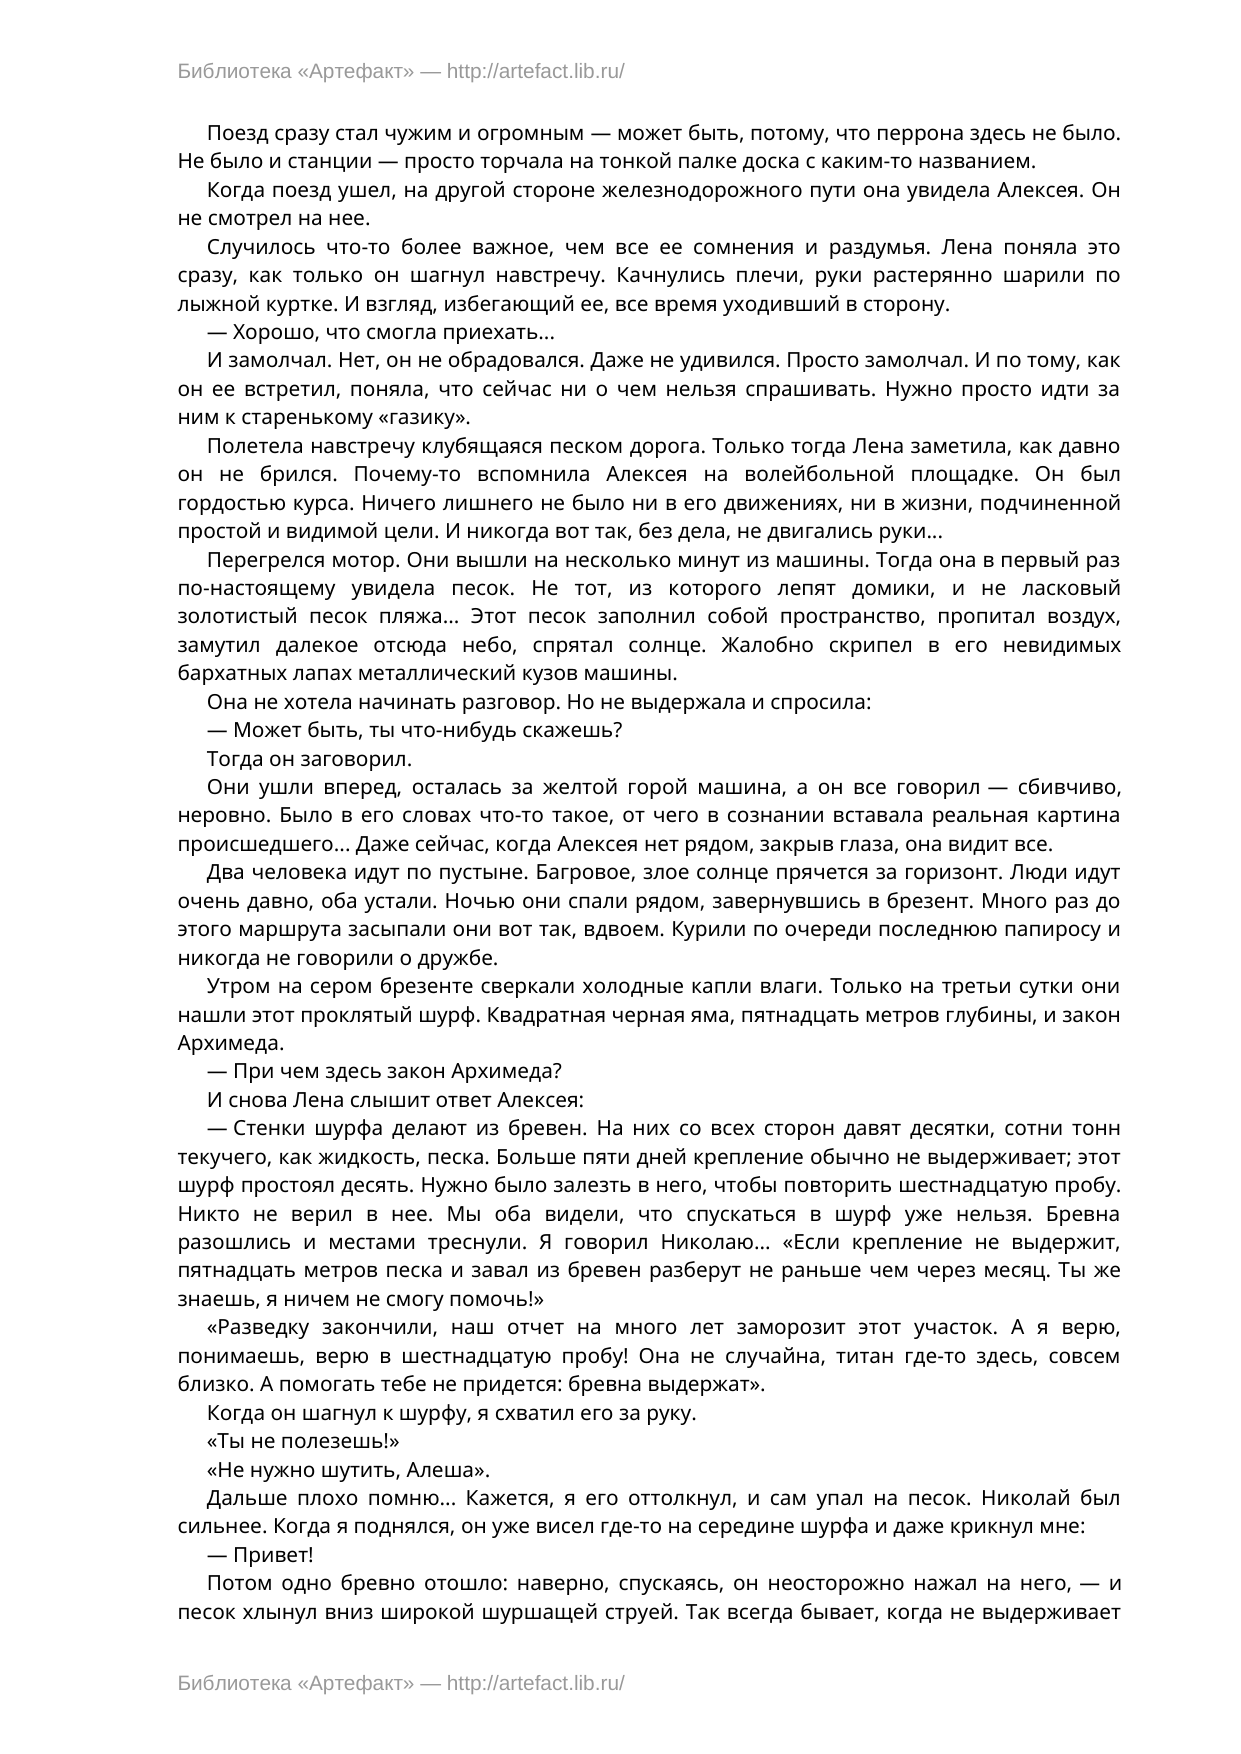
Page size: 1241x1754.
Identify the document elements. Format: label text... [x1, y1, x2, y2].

text Дальше плохо помню... Кажется, я его оттолкнул, и сам упал на песок. Николай был сильнее. Когда я поднялся, он уже висел где-то на середине шурфа и даже крикнул мне: [177, 1483, 1122, 1540]
text — Может быть, ты что-нибудь скажешь? [177, 715, 1122, 744]
text Когда он шагнул к шурфу, я схватил его за руку. [177, 1398, 1122, 1426]
text Случилось что-то более важное, чем все ее сомнения и раздумья. Лена поняла это сразу, как только он шагнул навстречу. Качнулись плечи, руки растерянно шарили по лыжной куртке. И взгляд, избегающий ее, все время уходивший в сторону. [177, 232, 1122, 317]
text Два человека идут по пустыне. Багровое, злое солнце прячется за горизонт. Люди идут очень давно, оба устали. Ночью они спали рядом, завернувшись в брезент. Много раз до этого маршрута засыпали они вот так, вдвоем. Курили по очереди последнюю папиросу и никогда не говорили о дружбе. [177, 857, 1122, 971]
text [177, 1568, 1122, 1625]
text Когда поезд ушел, на другой стороне железнодорожного пути она увидела Алексея. Он не смотрел на нее. [177, 175, 1122, 232]
text Они ушли вперед, осталась за желтой горой машина, а он все говорил — сбивчиво, неровно. Было в его словах что-то такое, от чего в сознании вставала реальная картина происшедшего... Даже сейчас, когда Алексея нет рядом, закрыв глаза, она видит все. [177, 772, 1122, 857]
text «Ты не полезешь!» [177, 1426, 1122, 1455]
text — При чем здесь закон Архимеда? [177, 1057, 1122, 1085]
text Полетела навстречу клубящаяся песком дорога. Только тогда Лена заметила, как давно он не брился. Почему-то вспомнила Алексея на волейбольной площадке. Он был гордостью курса. Ничего лишнего не было ни в его движениях, ни в жизни, подчиненной простой и видимой цели. И никогда вот так, без дела, не двигались руки... [177, 431, 1122, 545]
text И замолчал. Нет, он не обрадовался. Даже не удивился. Просто замолчал. И по тому, как он ее встретил, поняла, что сейчас ни о чем нельзя спрашивать. Нужно просто идти за ним к старенькому «газику». [177, 346, 1122, 431]
text — Привет! [177, 1540, 1122, 1568]
text И снова Лена слышит ответ Алексея: [177, 1085, 1122, 1113]
text Утром на сером брезенте сверкали холодные капли влаги. Только на третьи сутки они нашли этот проклятый шурф. Квадратная черная яма, пятнадцать метров глубины, и закон Архимеда. [177, 971, 1122, 1057]
text Перегрелся мотор. Они вышли на несколько минут из машины. Тогда она в первый раз по-настоящему увидела песок. Не тот, из которого лепят домики, и не ласковый золотистый песок пляжа... Этот песок заполнил собой пространство, пропитал воздух, замутил далекое отсюда небо, спрятал солнце. Жалобно скрипел в его невидимых бархатных лапах металлический кузов машины. [177, 545, 1122, 687]
text Поезд сразу стал чужим и огромным — может быть, потому, что перрона здесь не было. Не было и станции — просто торчала на тонкой палке доска с каким-то названием. [177, 118, 1122, 175]
text «Не нужно шутить, Алеша». [177, 1455, 1122, 1483]
text «Разведку закончили, наш отчет на много лет заморозит этот участок. А я верю, понимаешь, верю в шестнадцатую пробу! Она не случайна, титан где-то здесь, совсем близко. А помогать тебе не придется: бревна выдержат». [177, 1312, 1122, 1398]
text Тогда он заговорил. [177, 744, 1122, 772]
text — Хорошо, что смогла приехать... [177, 317, 1122, 346]
text — Стенки шурфа делают из бревен. На них со всех сторон давят десятки, сотни тонн текучего, как жидкость, песка. Больше пяти дней крепление обычно не выдерживает; этот шурф простоял десять. Нужно было залезть в него, чтобы повторить шестнадцатую пробу. Никто не верил в нее. Мы оба видели, что спускаться в шурф уже нельзя. Бревна разошлись и местами треснули. Я говорил Николаю... «Если крепление не выдержит, пятнадцать метров песка и завал из бревен разберут не раньше чем через месяц. Ты же знаешь, я ничем не смогу помочь!» [177, 1113, 1122, 1312]
text Она не хотела начинать разговор. Но не выдержала и спросила: [177, 687, 1122, 715]
